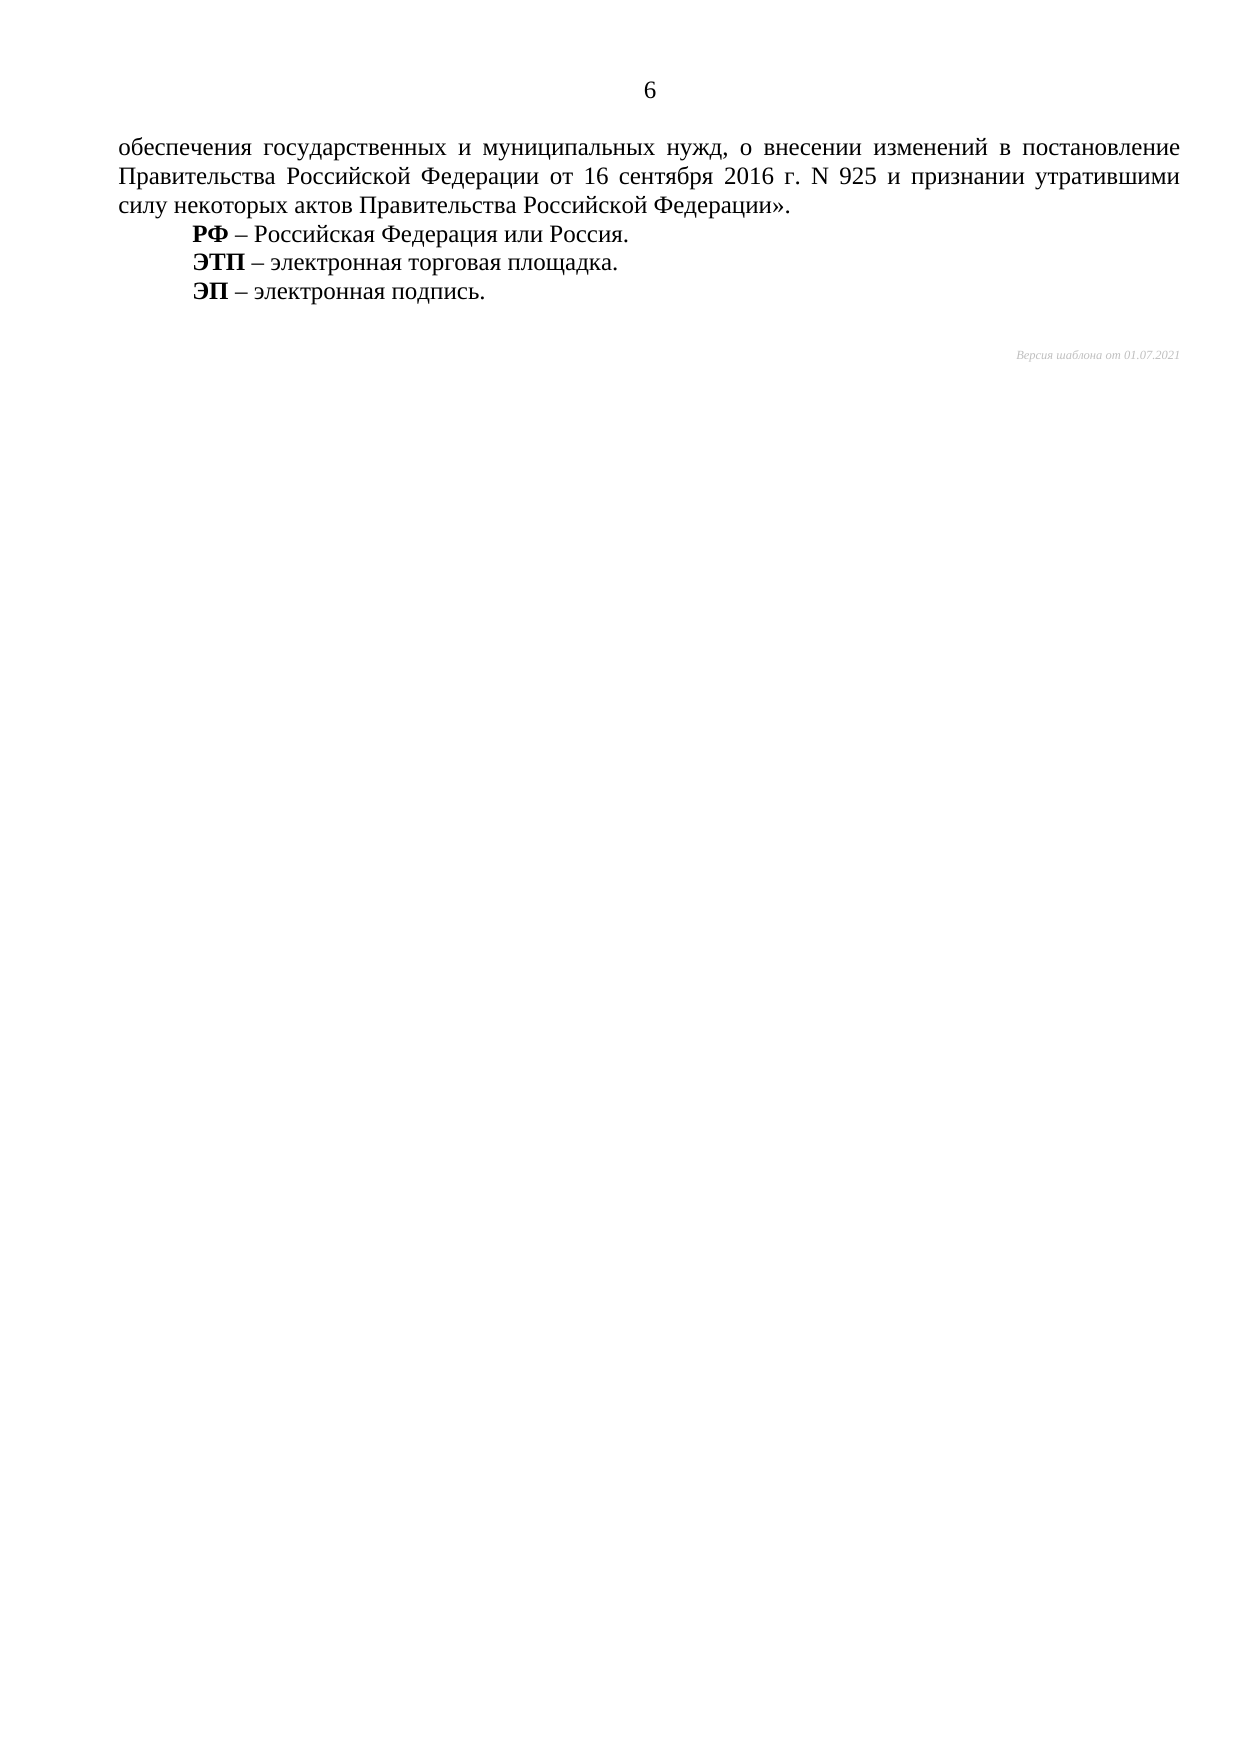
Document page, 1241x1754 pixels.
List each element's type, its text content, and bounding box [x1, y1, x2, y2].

text ЭТП – электронная торговая площадка. [118, 247, 1181, 276]
text Версия шаблона от [118, 348, 1181, 362]
text РФ – Российская Федерация или Россия. [118, 219, 1181, 247]
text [118, 132, 1181, 219]
text ЭП – электронная подпись. [118, 276, 1181, 305]
